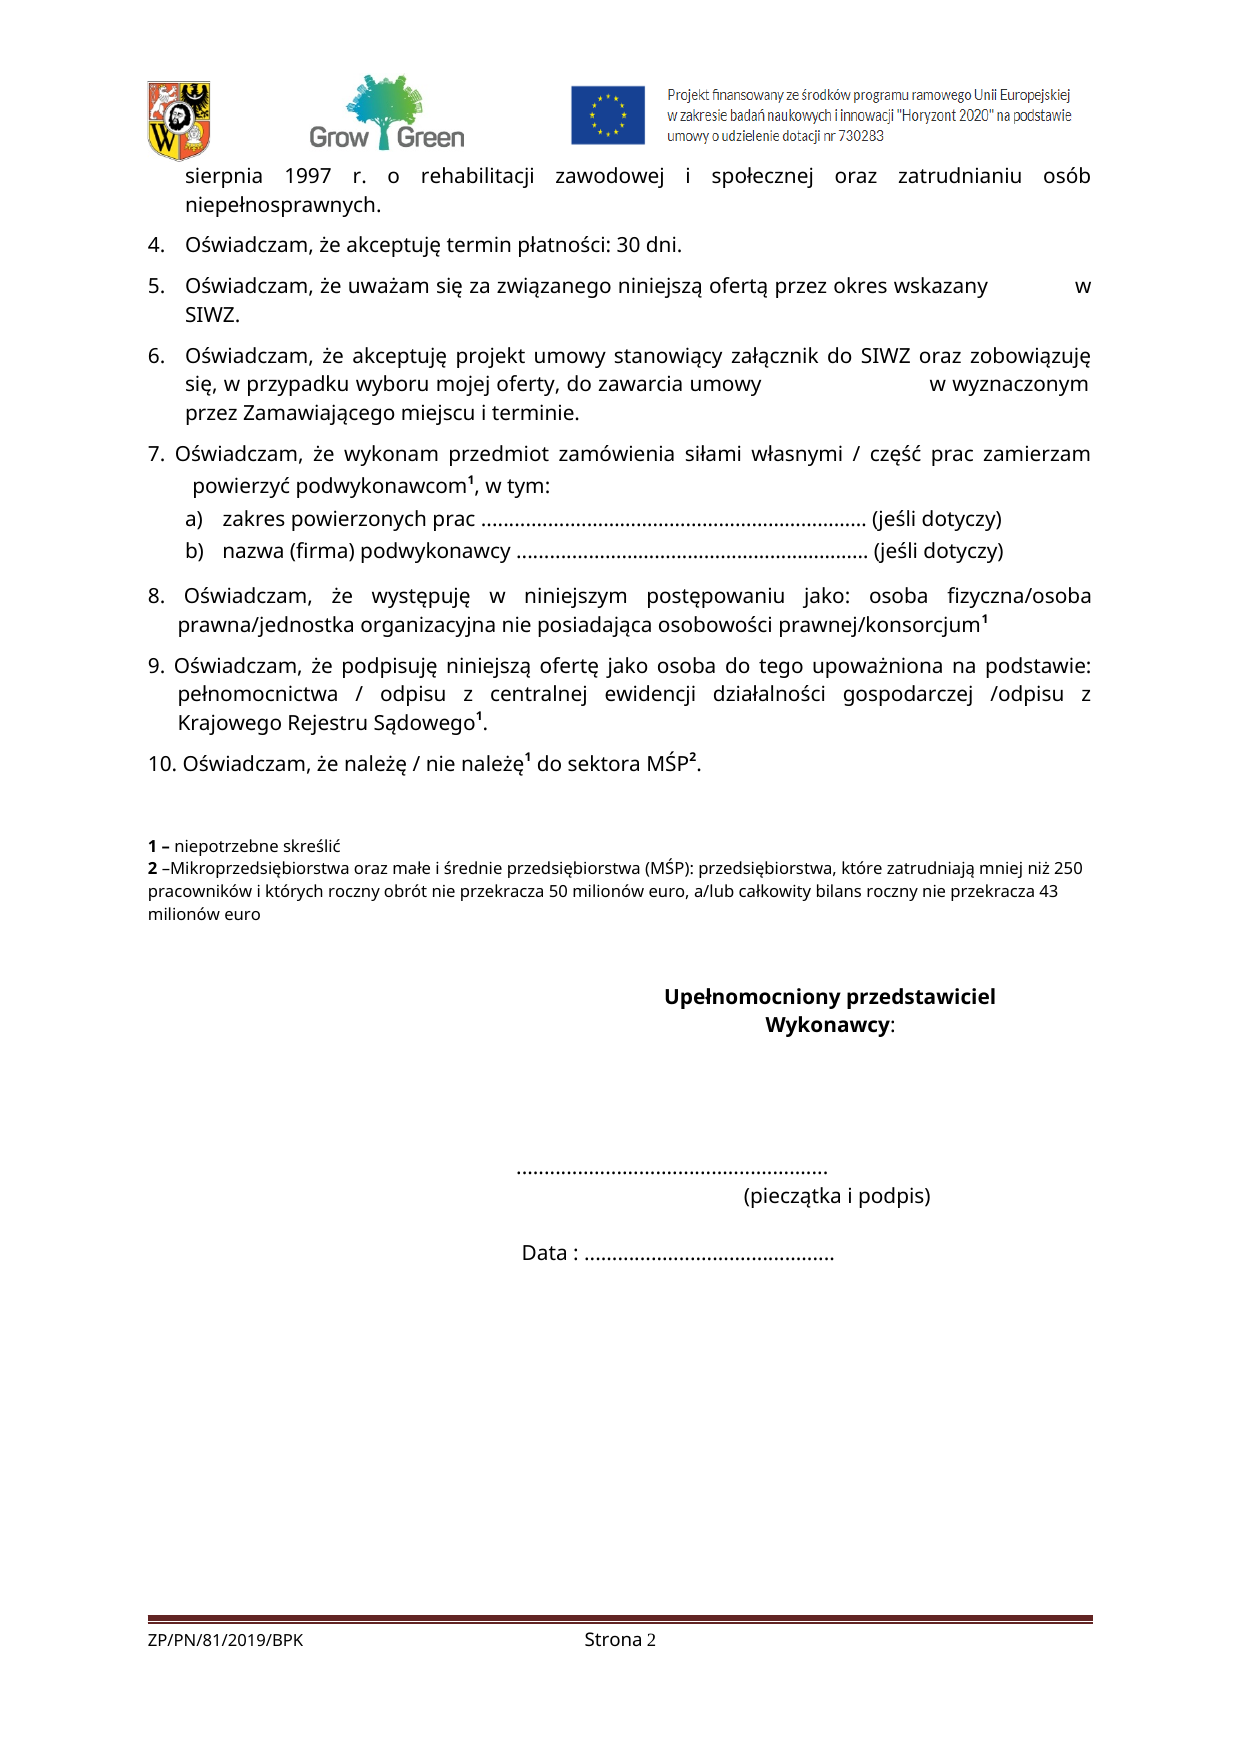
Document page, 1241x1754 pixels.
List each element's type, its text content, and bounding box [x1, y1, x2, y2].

text 10. Oświadczam, że należę / nie należę1 do sektora MŚP2. [148, 749, 1093, 777]
picture [564, 73, 1075, 162]
list zakres powierzonych prac ...................…………………………………………… (jeśli dotyczy) [185, 504, 1093, 532]
text 1 – niepotrzebne skreślić [148, 834, 1093, 857]
list Oświadczam, że akceptuję termin płatności: 30 dni. [148, 231, 1093, 259]
text (pieczątka i podpis) [738, 1181, 1093, 1209]
text 8. Oświadczam, że występuję w niniejszym postępowaniu jako: osoba fizyczna/osoba prawna/jednostka organizacyjna nie posiadająca osobowości prawnej/konsorcjum1 [148, 582, 1093, 638]
list Oświadczam, że uważam się za związanego niniejszą ofertą przez okres wskazany w SIWZ. [148, 272, 1093, 328]
text 9. Oświadczam, że podpisuję niniejszą ofertę jako osoba do tego upoważniona na podstawie: pełnomocnictwa / odpisu z centralnej ewidencji działalności gospodarczej /odpisu z Krajowego Rejestru Sądowego1. [148, 651, 1093, 736]
picture [309, 73, 464, 152]
list Oświadczam, że akceptuję projekt umowy stanowiący załącznik do SIWZ oraz zobowiązuję się, w przypadku wyboru mojej oferty, do zawarcia umowy w wyznaczonym przez Zamawiającego miejscu i terminie. [148, 341, 1093, 426]
picture [147, 81, 211, 162]
text 2 –Mikroprzedsiębiorstwa oraz małe i średnie przedsiębiorstwa (MŚP): przedsiębiorstwa, które zatrudniają mniej niż 250 pracowników i których roczny obrót nie przekracza 50 milionów euro, a/lub całkowity bilans roczny nie przekracza 43 milionów euro [148, 857, 1093, 925]
text 7. Oświadczam, że wykonam przedmiot zamówienia siłami własnymi / część prac zamierzam powierzyć podwykonawcom1, w tym: [148, 439, 1093, 500]
text ........................................................ [148, 1152, 1093, 1181]
text Wykonawcy: [738, 1010, 1093, 1039]
list nazwa (firma) podwykonawcy .............…………………………………………… (jeśli dotyczy) [185, 537, 1093, 565]
text Upełnomocniony przedstawiciel [590, 982, 1093, 1010]
text Data : ............................................. [148, 1238, 1093, 1266]
